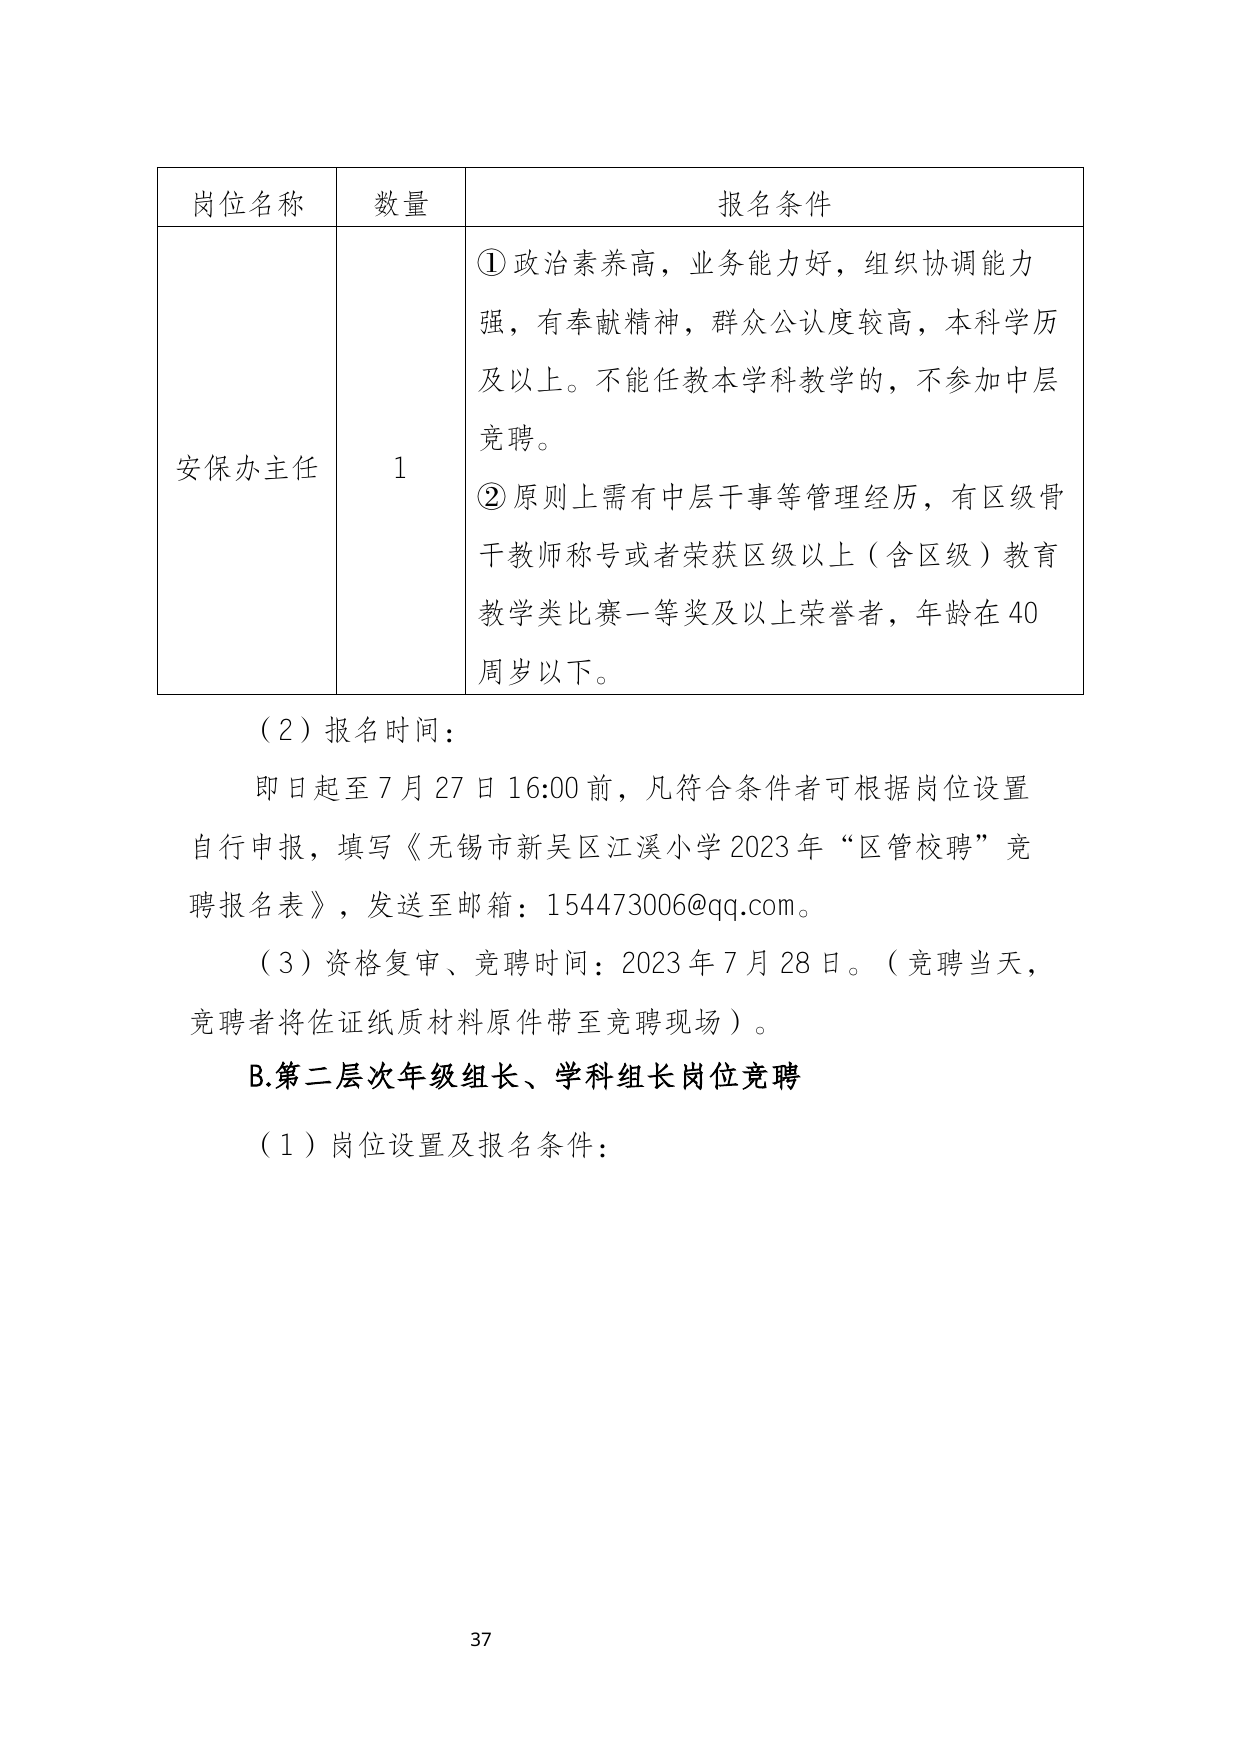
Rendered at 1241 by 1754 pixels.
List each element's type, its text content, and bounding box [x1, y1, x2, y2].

text 即日起至7月27日16:00前，凡符合条件者可根据岗位设置自行申报，填写《无锡市新吴区江溪小学2023年“区管校聘”竞聘报名表》，发送至邮箱：154473006@qq.com。 [187, 753, 1053, 928]
table_header 数量 [337, 168, 465, 226]
table_cell 安保办主任 [158, 227, 336, 694]
table_cell 1 [337, 227, 465, 694]
text （1）岗位设置及报名条件： [187, 1110, 1053, 1168]
table_header 报名条件 [466, 168, 1083, 226]
text B.第二层次年级组长、学科组长岗位竞聘 [187, 1045, 1053, 1110]
text （2）报名时间： [187, 695, 1053, 753]
table_header 岗位名称 [158, 168, 336, 226]
text （3）资格复审、竞聘时间：2023年7月28日。（竞聘当天，竞聘者将佐证纸质材料原件带至竞聘现场）。 [187, 928, 1053, 1045]
table_cell ①政治素养高，业务能力好，组织协调能力强，有奉献精神，群众公认度较高，本科学历及以上。不能任教本学科教学的，不参加中层竞聘。 ②原则上需有中层干事等管理经历，有区级骨干教师称号或者荣获区级以上（含区级）教育教学类比赛一等奖及以上荣誉者，年龄在40周岁以下。 [466, 227, 1083, 694]
